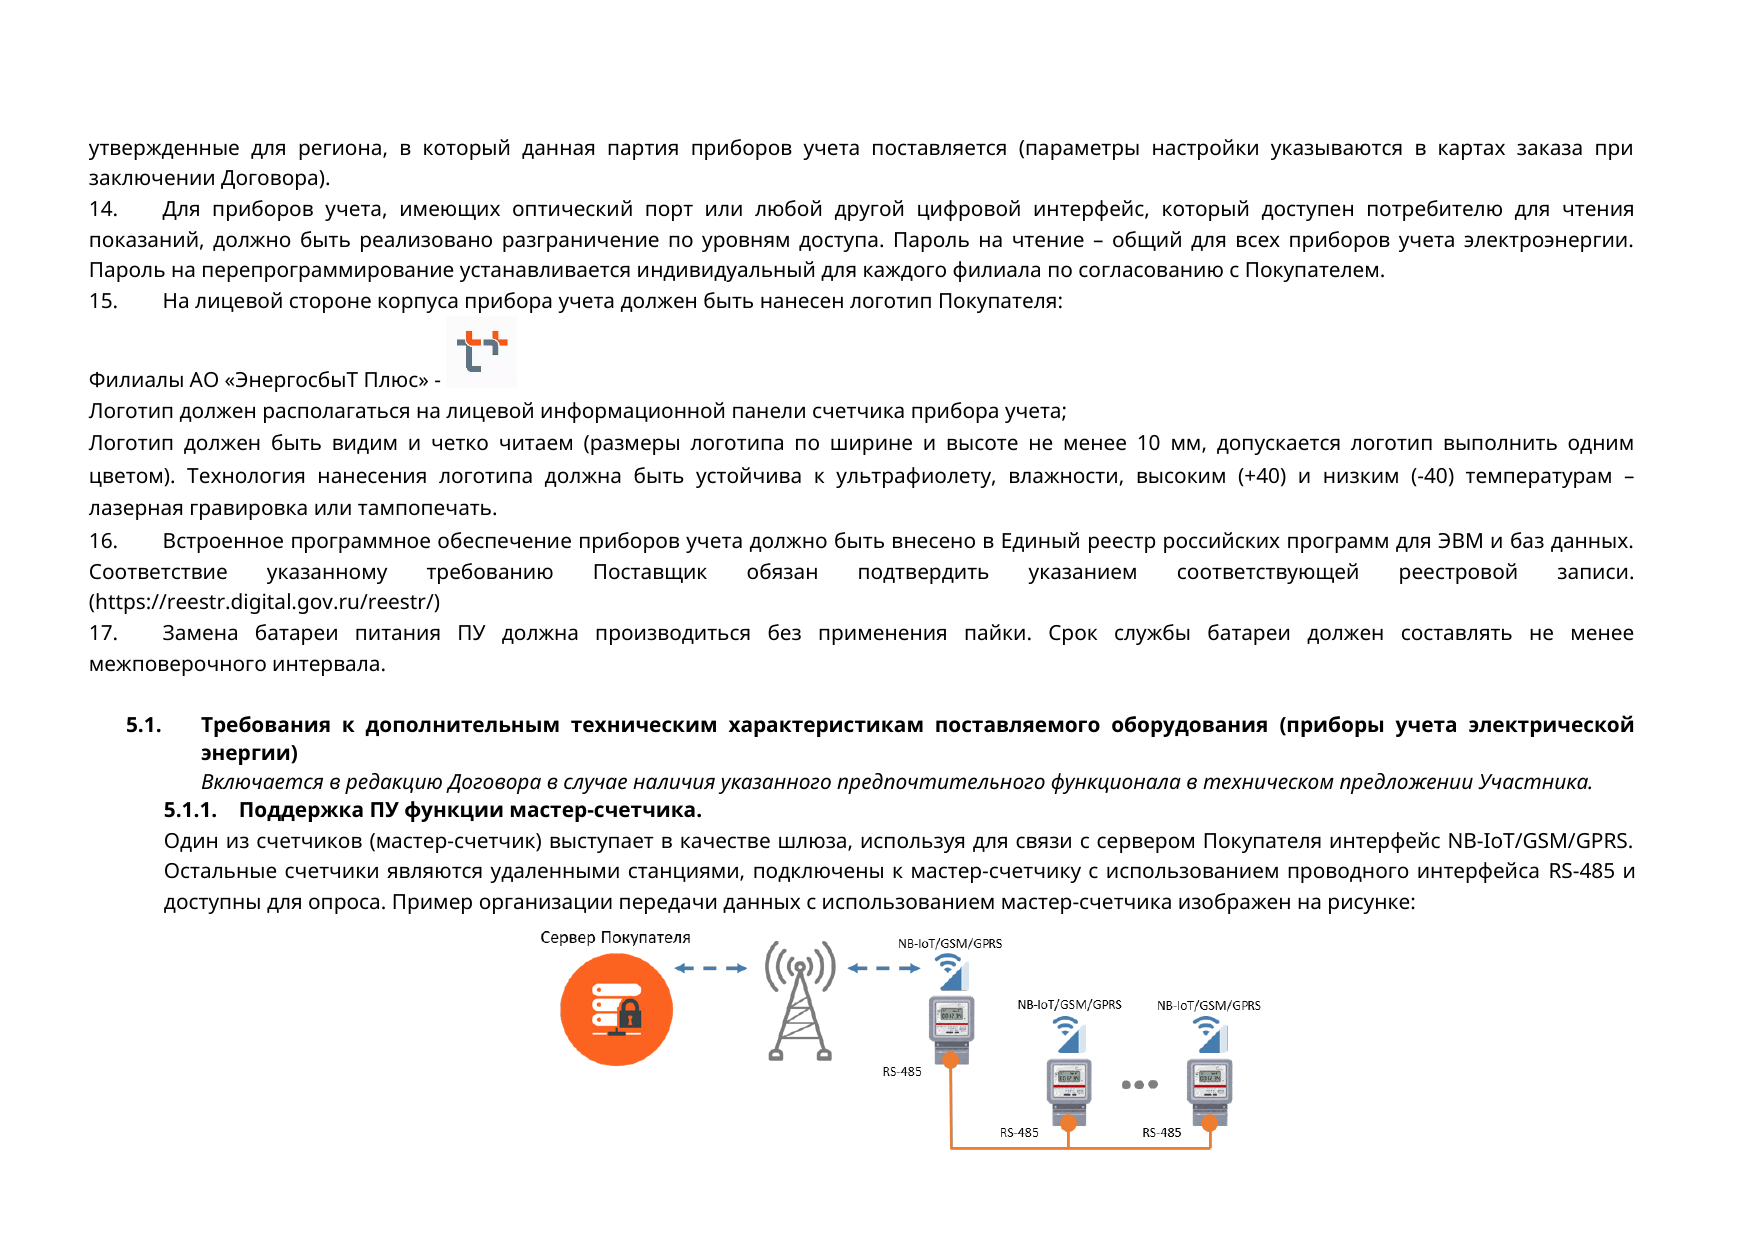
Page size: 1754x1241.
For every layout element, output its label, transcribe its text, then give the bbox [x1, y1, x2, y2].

list Включается в редакцию Договора в случае наличия указанного предпочтительного функционала в техническом предложении Участника. [201, 767, 1636, 795]
list Филиалы АО «ЭнергосбыТ Плюс» - [89, 317, 1636, 393]
list Для приборов учета, имеющих оптический порт или любой другой цифровой интерфейс, который доступен потребителю для чтения показаний, должно быть реализовано разграничение по уровням доступа. Пароль на чтение – общий для всех приборов учета электроэнергии. Пароль на перепрограммирование устанавливается индивидуальный для каждого филиала по согласованию с Покупателем. [89, 194, 1636, 284]
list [89, 133, 1636, 192]
list На лицевой стороне корпуса прибора учета должен быть нанесен логотип Покупателя: [89, 286, 1636, 314]
list Встроенное программное обеспечение приборов учета должно быть внесено в Единый реестр российских программ для ЭВМ и баз данных. Соответствие указанному требованию Поставщик обязан подтвердить указанием соответствующей реестровой записи. (https://reestr.digital.gov.ru/reestr/) [89, 526, 1636, 616]
picture [508, 917, 1292, 1150]
text Логотип должен располагаться на лицевой информационной панели счетчика прибора учета; [89, 396, 1636, 424]
text Логотип должен быть видим и четко читаем (размеры логотипа по ширине и высоте не менее 10 мм, допускается логотип выполнить одним цветом). Технология нанесения логотипа должна быть устойчива к ультрафиолету, влажности, высоким (+40) и низким (-40) температурам – лазерная гравировка или тампопечать. [89, 428, 1636, 522]
list Требования к дополнительным техническим характеристикам поставляемого оборудования (приборы учета электрической энергии) [126, 710, 1636, 767]
list Замена батареи питания ПУ должна производиться без применения пайки. Срок службы батареи должен составлять не менее межповерочного интервала. [89, 618, 1636, 677]
picture [446, 316, 518, 388]
list Один из счетчиков (мастер-счетчик) выступает в качестве шлюза, используя для связи с сервером Покупателя интерфейс NB-IoT/GSM/GPRS. Остальные счетчики являются удаленными станциями, подключены к мастер-счетчику с использованием проводного интерфейса RS-485 и доступны для опроса. Пример организации передачи данных с использованием мастер-счетчика изображен на рисунке: [164, 826, 1636, 916]
list Поддержка ПУ функции мастер-счетчика. [164, 795, 1636, 824]
